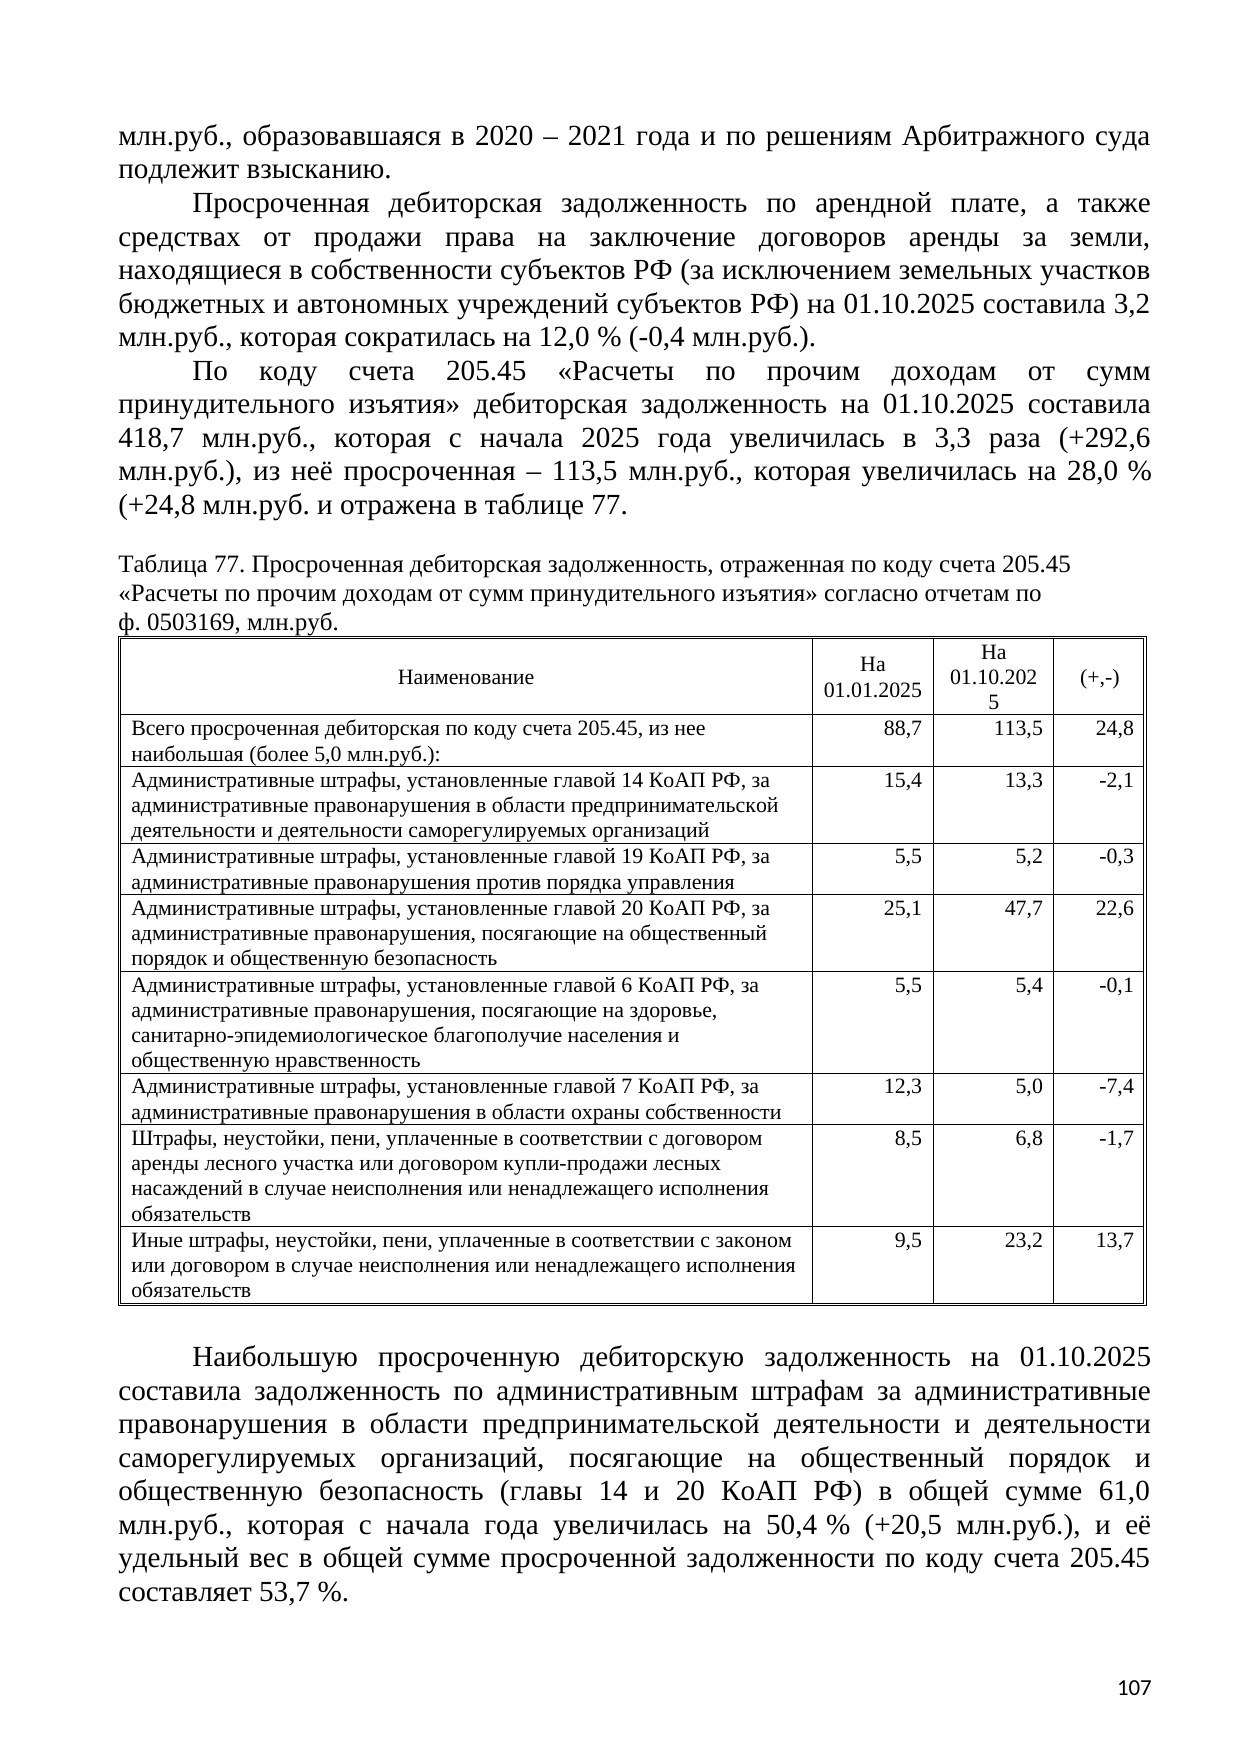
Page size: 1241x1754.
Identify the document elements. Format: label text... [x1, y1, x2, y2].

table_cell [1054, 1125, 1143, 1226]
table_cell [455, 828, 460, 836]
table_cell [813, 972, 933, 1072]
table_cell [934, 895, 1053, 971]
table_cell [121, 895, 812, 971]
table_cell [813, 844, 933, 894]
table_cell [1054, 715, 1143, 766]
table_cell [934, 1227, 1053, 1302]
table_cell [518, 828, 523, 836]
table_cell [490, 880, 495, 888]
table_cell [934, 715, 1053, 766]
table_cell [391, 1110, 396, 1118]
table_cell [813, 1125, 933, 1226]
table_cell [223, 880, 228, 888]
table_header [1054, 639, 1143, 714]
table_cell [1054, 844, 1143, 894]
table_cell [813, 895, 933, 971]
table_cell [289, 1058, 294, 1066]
text Таблица 77. Просроченная дебиторская задолженность, отраженная по коду счета 205.45 «Расчеты по прочим доходам от сумм принудительного изъятия» согласно отчетам по ф. 0503169, млн.руб. [118, 549, 1152, 636]
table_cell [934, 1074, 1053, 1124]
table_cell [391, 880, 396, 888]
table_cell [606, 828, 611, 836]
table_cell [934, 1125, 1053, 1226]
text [118, 118, 1152, 185]
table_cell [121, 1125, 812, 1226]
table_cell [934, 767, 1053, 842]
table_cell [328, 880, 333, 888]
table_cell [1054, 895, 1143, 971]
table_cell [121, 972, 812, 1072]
text Наибольшую просроченную дебиторскую задолженность на 01.10.2025 составила задолженность по административным штрафам за административные правонарушения в области предпринимательской деятельности и деятельности саморегулируемых организаций, посягающие на общественный порядок и общественную безопасность (главы 14 и 20 КоАП РФ) в общей сумме 61,0 млн.руб., которая с начала года увеличилась на 50,4 % (+20,5 млн.руб.), и её удельный вес в общей сумме просроченной задолженности по коду счета 205.45 составляет 53,7 %. [118, 1339, 1152, 1607]
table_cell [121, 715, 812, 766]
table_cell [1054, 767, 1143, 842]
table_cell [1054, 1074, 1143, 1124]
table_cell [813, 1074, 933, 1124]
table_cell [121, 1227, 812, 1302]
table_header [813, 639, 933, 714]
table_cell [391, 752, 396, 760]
text Просроченная дебиторская задолженность по арендной плате, а также средствах от продажи права на заключение договоров аренды за земли, находящиеся в собственности субъектов РФ (за исключением земельных участков бюджетных и автономных учреждений субъектов РФ) на 01.10.2025 составила 3,2 млн.руб., которая сократилась на 12,0 % (-0,4 млн.руб.). [118, 185, 1152, 353]
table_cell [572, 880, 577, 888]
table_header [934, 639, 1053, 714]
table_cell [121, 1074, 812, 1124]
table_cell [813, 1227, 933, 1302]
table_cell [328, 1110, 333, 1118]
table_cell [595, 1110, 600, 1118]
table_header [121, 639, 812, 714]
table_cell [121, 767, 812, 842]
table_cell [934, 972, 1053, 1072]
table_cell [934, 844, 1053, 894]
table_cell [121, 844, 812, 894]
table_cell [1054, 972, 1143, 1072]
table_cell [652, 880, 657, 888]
text По коду счета 205.45 «Расчеты по прочим доходам от сумм принудительного изъятия» дебиторская задолженность на 01.10.2025 составила 418,7 млн.руб., которая с начала 2025 года увеличилась в 3,3 раза (+292,6 млн.руб.), из неё просроченная – 113,5 млн.руб., которая увеличилась на 28,0 % (+24,8 млн.руб. и отражена в таблице 77. [118, 353, 1152, 521]
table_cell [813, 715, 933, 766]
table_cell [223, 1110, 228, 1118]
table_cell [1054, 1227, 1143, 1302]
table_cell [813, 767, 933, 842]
